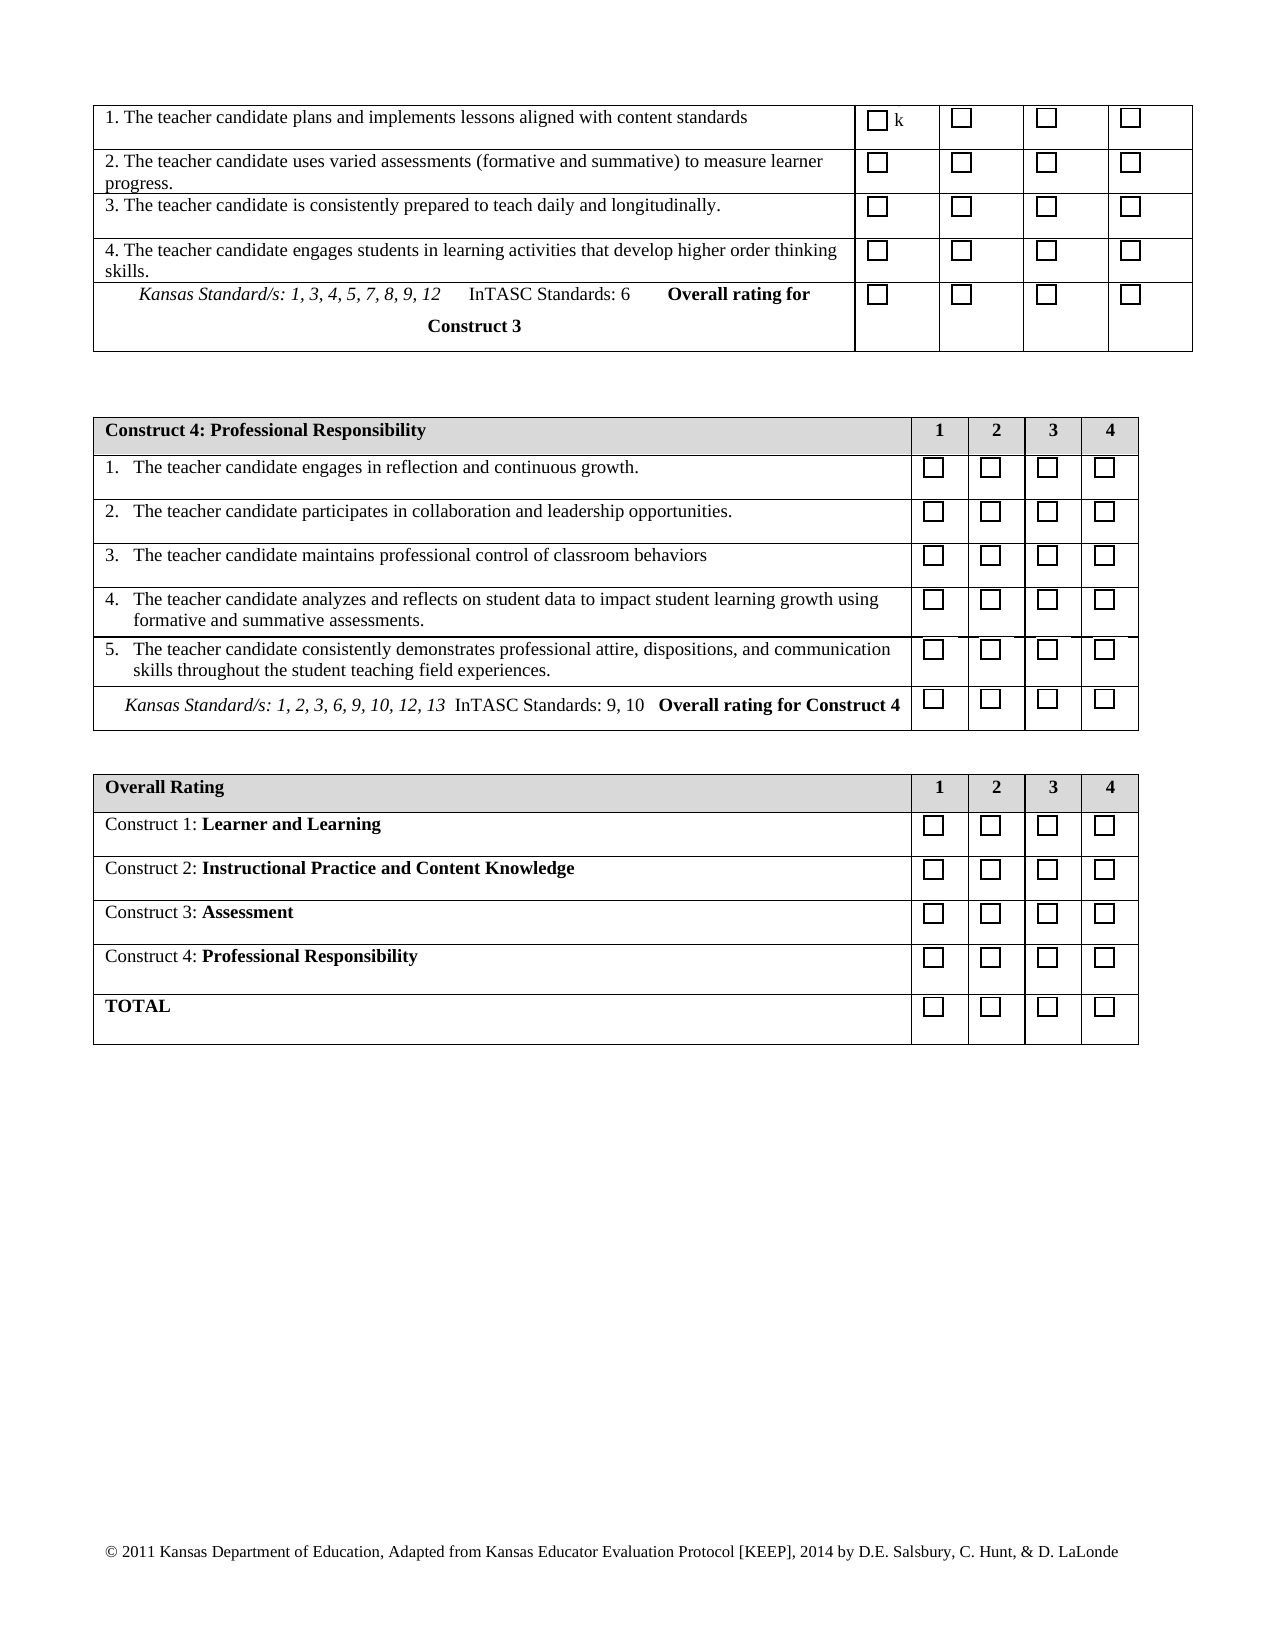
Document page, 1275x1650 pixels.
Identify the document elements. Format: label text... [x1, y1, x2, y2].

table_cell [856, 283, 939, 351]
table_cell [1082, 813, 1138, 856]
table_header 3 [1026, 775, 1081, 812]
table_cell [1024, 194, 1108, 237]
table_cell [969, 588, 1024, 636]
table_cell [1082, 500, 1138, 543]
table_cell [912, 813, 968, 856]
table_cell 1. The teacher candidate plans and implements lessons aligned with content standards [94, 106, 854, 149]
table_cell [1026, 945, 1081, 994]
table_cell [856, 106, 939, 149]
table_cell [1026, 638, 1081, 686]
table_cell [940, 239, 1023, 282]
table_cell Construct 3: Assessment [94, 901, 911, 944]
table_cell The teacher candidate maintains professional control of classroom behaviors [94, 544, 911, 587]
table_header Construct 4: Professional Responsibility [94, 418, 911, 454]
table_cell Kansas Standard/s: 1, 3, 4, 5, 7, 8, 9, 12 InTASC Standards: 6 Overall rating for Construct 3 [94, 283, 854, 351]
table_cell Construct 2: Instructional Practice and Content Knowledge [94, 857, 911, 900]
table_cell [1082, 995, 1138, 1043]
table_cell The teacher candidate consistently demonstrates professional attire, dispositions, and communication skills throughout the student teaching field experiences. [94, 638, 911, 686]
table_cell [940, 283, 1023, 351]
table_cell [912, 945, 968, 994]
table_cell [1024, 283, 1108, 351]
table_cell The teacher candidate analyzes and reflects on student data to impact student learning growth using formative and summative assessments. [94, 588, 911, 636]
table_cell [969, 456, 1024, 499]
table_cell [856, 239, 939, 282]
table_cell [912, 857, 968, 900]
table_cell Construct 1: Learner and Learning [94, 813, 911, 856]
table_cell [969, 638, 1024, 686]
table_header 4 [1082, 775, 1138, 812]
table_cell [1026, 901, 1081, 944]
table_cell [1109, 283, 1192, 351]
table_cell [969, 687, 1024, 730]
table_cell [1082, 945, 1138, 994]
table_cell [940, 150, 1023, 193]
table_cell [1109, 194, 1192, 237]
table_cell [1026, 588, 1081, 636]
table_cell [1109, 106, 1192, 149]
table_cell [1026, 995, 1081, 1043]
table_cell [1024, 106, 1108, 149]
table_cell [1024, 239, 1108, 282]
table_cell [912, 995, 968, 1043]
table_cell 3. The teacher candidate is consistently prepared to teach daily and longitudinally. [94, 194, 854, 237]
table_cell [1082, 901, 1138, 944]
table_cell [1026, 456, 1081, 499]
table_header 2 [969, 418, 1024, 454]
table_cell [969, 813, 1024, 856]
table_cell [1082, 456, 1138, 499]
table_cell [969, 995, 1024, 1043]
table_cell [1109, 239, 1192, 282]
table_cell [969, 500, 1024, 543]
table_cell [1026, 544, 1081, 587]
table_cell [912, 456, 968, 499]
table_cell [1026, 500, 1081, 543]
table_header 2 [969, 775, 1024, 812]
table_cell [1024, 150, 1108, 193]
table_cell [969, 857, 1024, 900]
table_cell [912, 544, 968, 587]
table_cell [1026, 687, 1081, 730]
table_cell [912, 901, 968, 944]
table_cell [1026, 857, 1081, 900]
table_cell TOTAL [94, 995, 911, 1043]
table_cell [1082, 857, 1138, 900]
table_cell [1082, 544, 1138, 587]
table_cell [1082, 638, 1138, 686]
table_cell [940, 106, 1023, 149]
table_cell [1026, 813, 1081, 856]
table_cell Kansas Standard/s: 1, 2, 3, 6, 9, 10, 12, 13 InTASC Standards: 9, 10 Overall rating for Construct 4 [94, 687, 911, 730]
table_header 4 [1082, 418, 1138, 454]
table_cell The teacher candidate engages in reflection and continuous growth. [94, 456, 911, 499]
table_cell [969, 544, 1024, 587]
table_header 1 [912, 418, 968, 454]
table_cell 2. The teacher candidate uses varied assessments (formative and summative) to measure learner progress. [94, 150, 854, 193]
table_cell [912, 500, 968, 543]
table_cell [856, 194, 939, 237]
table_cell [912, 687, 968, 730]
table_cell [1082, 687, 1138, 730]
table_cell [969, 901, 1024, 944]
table_cell [912, 588, 968, 636]
table_header Overall Rating [94, 775, 911, 812]
table_cell [1082, 588, 1138, 636]
table_cell [969, 945, 1024, 994]
table_cell [856, 150, 939, 193]
table_cell [1109, 150, 1192, 193]
table_cell [940, 194, 1023, 237]
table_cell [912, 638, 968, 686]
table_header 1 [912, 775, 968, 812]
table_cell 4. The teacher candidate engages students in learning activities that develop higher order thinking skills. [94, 239, 854, 282]
table_cell Construct 4: Professional Responsibility [94, 945, 911, 994]
table_header 3 [1026, 418, 1081, 454]
table_cell The teacher candidate participates in collaboration and leadership opportunities. [94, 500, 911, 543]
